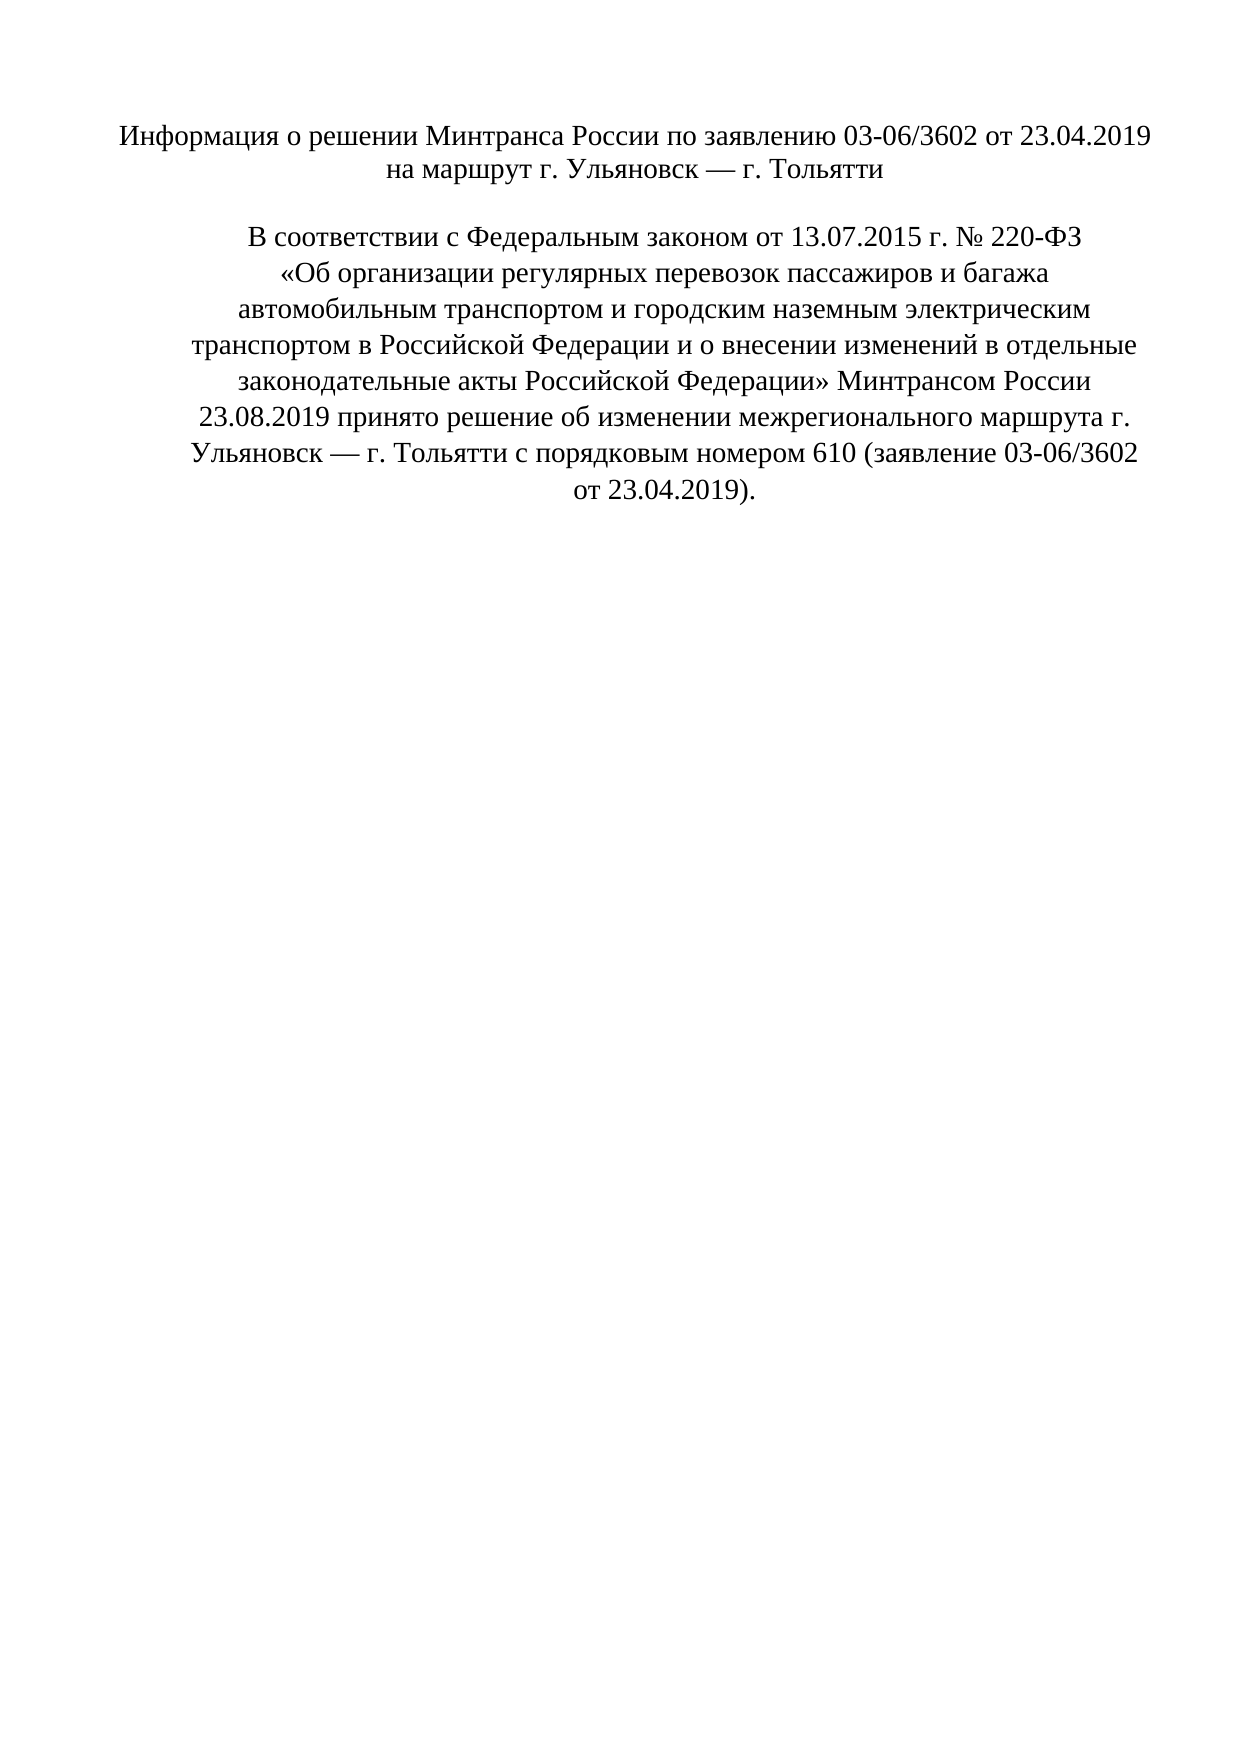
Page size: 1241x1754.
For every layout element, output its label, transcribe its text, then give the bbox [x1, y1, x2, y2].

text В соответствии с Федеральным законом от 13.07.2015 г. № 220-ФЗ «Об организации регулярных перевозок пассажиров и багажа автомобильным транспортом и городским наземным электрическим транспортом в Российской Федерации и о внесении изменений в отдельные законодательные акты Российской Федерации» Минтрансом России 23.08.2019 принято решение об изменении межрегионального маршрута г. Ульяновск — г. Тольятти с порядковым номером 610 (заявление 03-06/3602 от 23.04.2019). [177, 219, 1152, 505]
text Информация о решении Минтранса России по заявлению 03-06/3602 от 23.04.2019 на маршрут г. Ульяновск — г. Тольятти [118, 118, 1152, 185]
